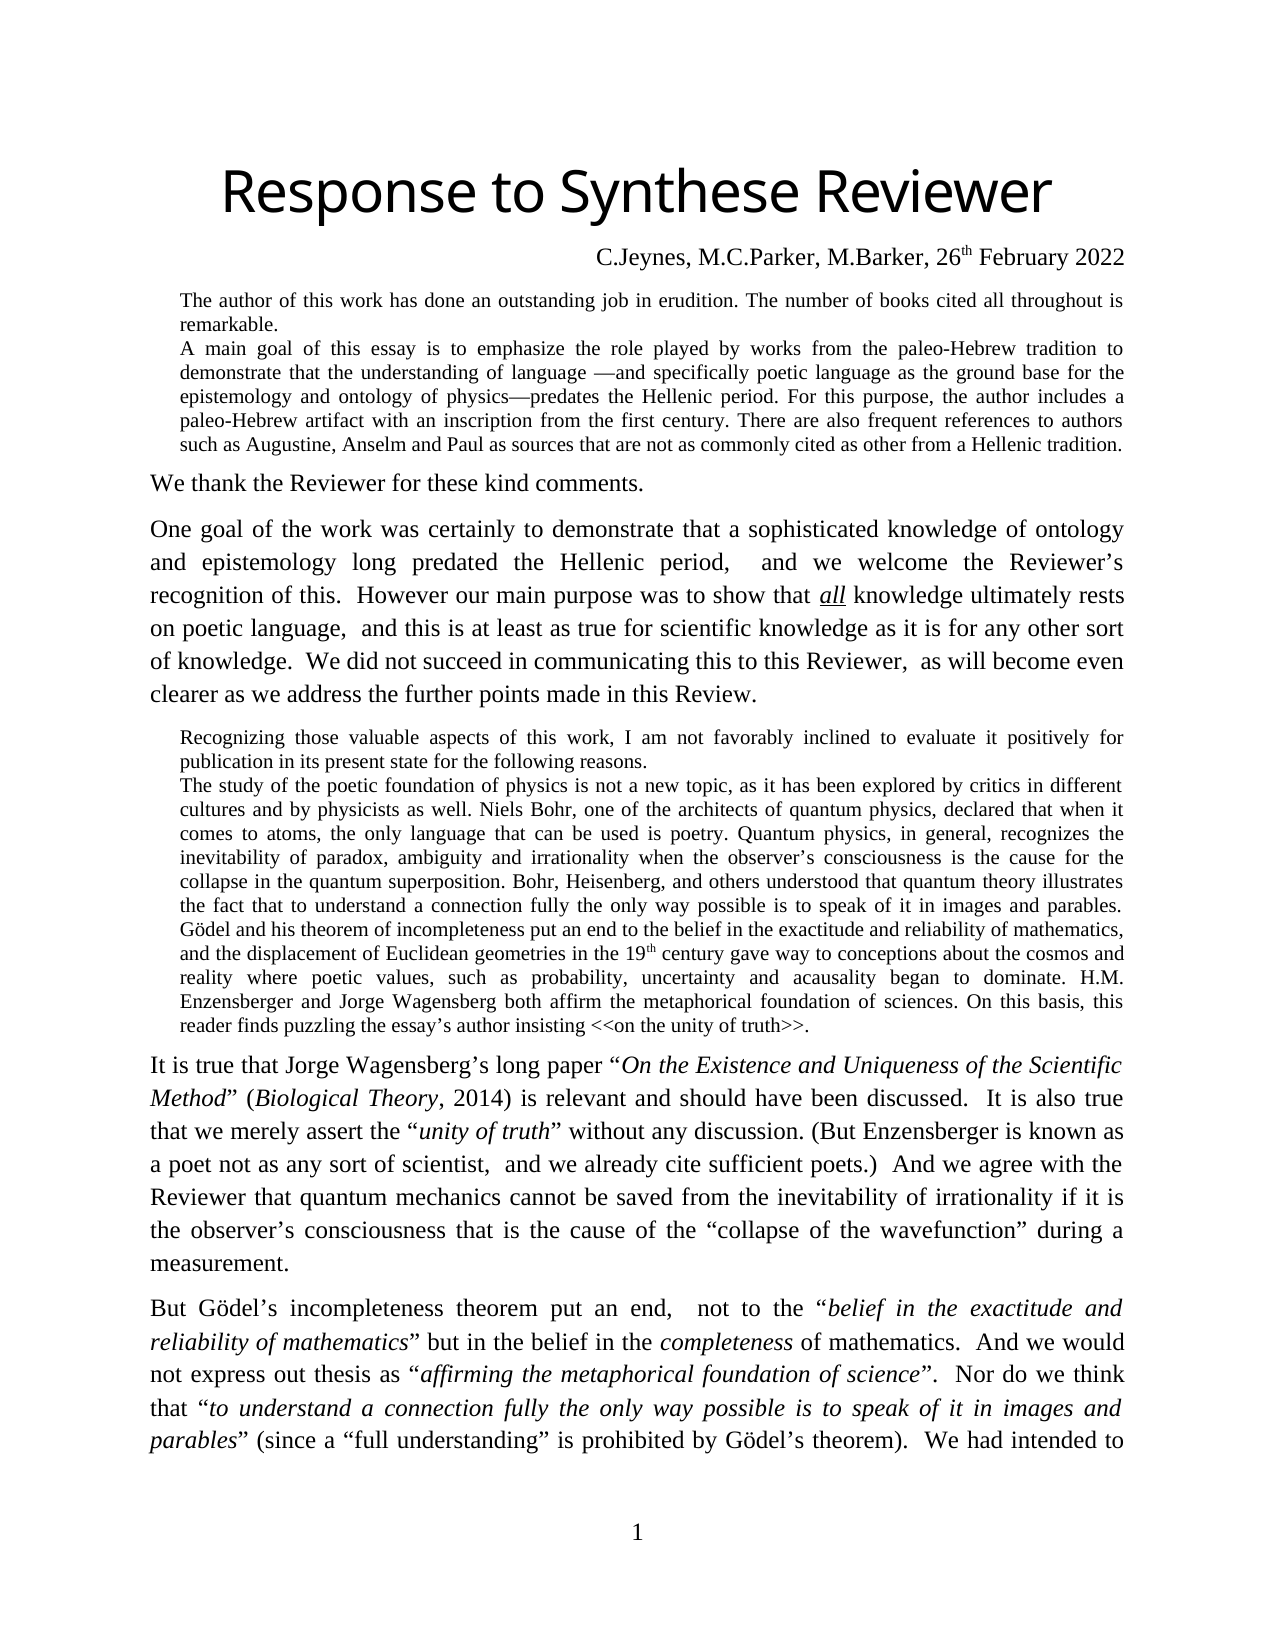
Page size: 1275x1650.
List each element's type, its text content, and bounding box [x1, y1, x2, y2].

title Response to Synthese Reviewer [150, 150, 1125, 229]
text Recognizing those valuable aspects of this work, I am not favorably inclined to evaluate it positively for publication in its present state for the following reasons. [179, 724, 1125, 773]
text C.Jeynes, M.C.Parker, M.Barker, 26th February 2022 [150, 242, 1125, 271]
text One goal of the work was certainly to demonstrate that a sophisticated knowledge of ontology and epistemology long predated the Hellenic period, and we welcome the Reviewer’s recognition of this. However our main purpose was to show that all knowledge ultimately rests on poetic language, and this is at least as true for scientific knowledge as it is for any other sort of knowledge. We did not succeed in communicating this to this Reviewer, as will become even clearer as we address the further points made in this Review. [150, 514, 1125, 708]
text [150, 1293, 1125, 1454]
text The study of the poetic foundation of physics is not a new topic, as it has been explored by critics in different cultures and by physicists as well. Niels Bohr, one of the architects of quantum physics, declared that when it comes to atoms, the only language that can be used is poetry. Quantum physics, in general, recognizes the inevitability of paradox, ambiguity and irrationality when the observer’s consciousness is the cause for the collapse in the quantum superposition. Bohr, Heisenberg, and others understood that quantum theory illustrates the fact that to understand a connection fully the only way possible is to speak of it in images and parables. Gödel and his theorem of incompleteness put an end to the belief in the exactitude and reliability of mathematics, and the displacement of Euclidean geometries in the 19th century gave way to conceptions about the cosmos and reality where poetic values, such as probability, uncertainty and acausality began to dominate. H.M. Enzensberger and Jorge Wagensberg both affirm the metaphorical foundation of sciences. On this basis, this reader finds puzzling the essay’s author insisting <<on the unity of truth>>. [179, 773, 1125, 1037]
text The author of this work has done an outstanding job in erudition. The number of books cited all throughout is remarkable. [179, 287, 1125, 336]
text A main goal of this essay is to emphasize the role played by works from the paleo-Hebrew tradition to demonstrate that the understanding of language —and specifically poetic language as the ground base for the epistemology and ontology of physics—predates the Hellenic period. For this purpose, the author includes a paleo-Hebrew artifact with an inscription from the first century. There are also frequent references to authors such as Augustine, Anselm and Paul as sources that are not as commonly cited as other from a Hellenic tradition. [179, 336, 1125, 456]
text It is true that Jorge Wagensberg’s long paper “On the Existence and Uniqueness of the Scientific Method” (Biological Theory, 2014) is relevant and should have been discussed. It is also true that we merely assert the “unity of truth” without any discussion. (But Enzensberger is known as a poet not as any sort of scientist, and we already cite sufficient poets.) And we agree with the Reviewer that quantum mechanics cannot be saved from the inevitability of irrationality if it is the observer’s consciousness that is the cause of the “collapse of the wavefunction” during a measurement. [150, 1050, 1125, 1277]
text We thank the Reviewer for these kind comments. [150, 468, 1125, 497]
